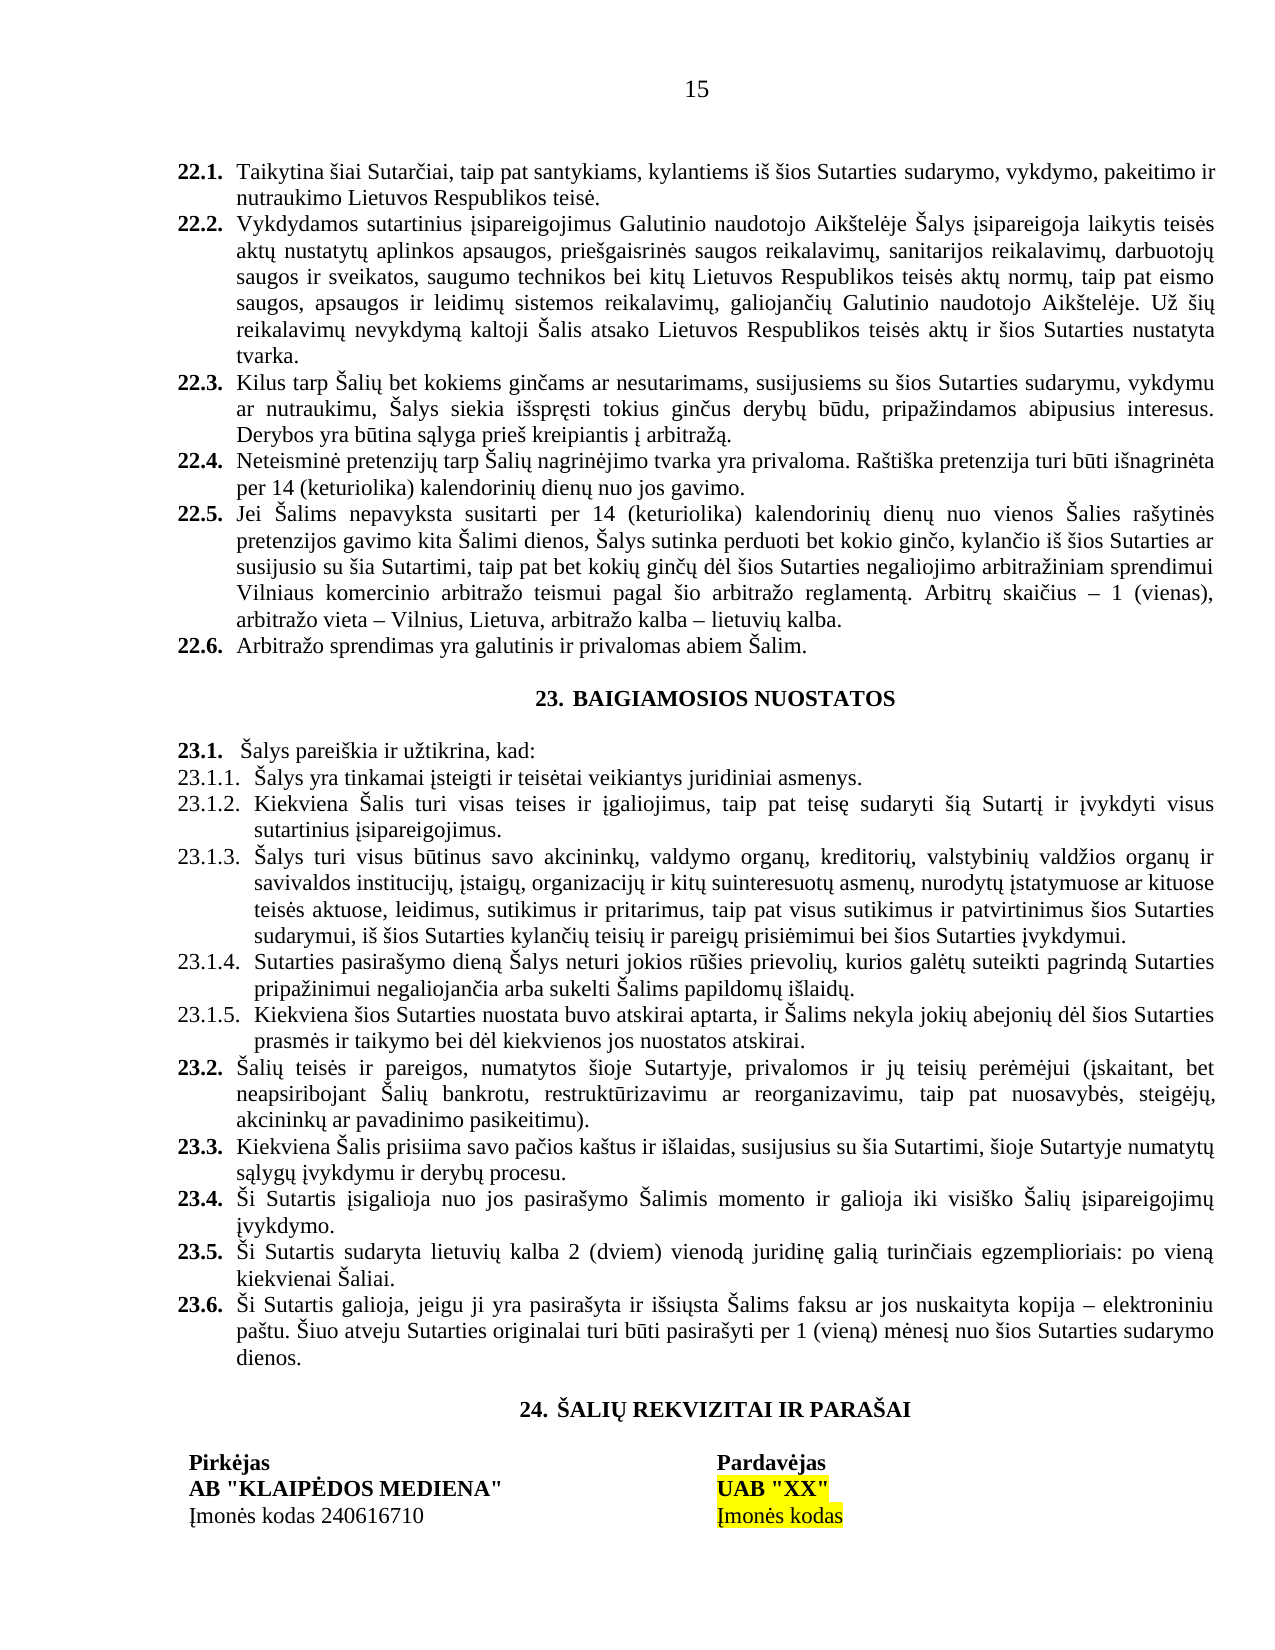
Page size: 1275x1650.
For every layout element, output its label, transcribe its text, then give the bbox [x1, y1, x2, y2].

list ŠALIŲ REKVIZITAI IR PARAŠAI [215, 1396, 1216, 1423]
list Ši Sutartis sudaryta lietuvių kalba 2 (dviem) vienodą juridinę galią turinčiais egzemplioriais: po vieną kiekvienai Šaliai. [177, 1238, 1216, 1291]
list Jei Šalims nepavyksta susitarti per 14 (keturiolika) kalendorinių dienų nuo vienos Šalies rašytinės pretenzijos gavimo kita Šalimi dienos, Šalys sutinka perduoti bet kokio ginčo, kylančio iš šios Sutarties ar susijusio su šia Sutartimi, taip pat bet kokių ginčų dėl šios Sutarties negaliojimo arbitražiniam sprendimui Vilniaus komercinio arbitražo teismui pagal šio arbitražo reglamentą. Arbitrų skaičius – 1 (vienas), arbitražo vieta – Vilnius, Lietuva, arbitražo kalba – lietuvių kalba. [177, 500, 1216, 632]
list Ši Sutartis įsigalioja nuo jos pasirašymo Šalimis momento ir galioja iki visiško Šalių įsipareigojimų įvykdymo. [177, 1186, 1216, 1238]
list Kilus tarp Šalių bet kokiems ginčams ar nesutarimams, susijusiems su šios Sutarties sudarymu, vykdymu ar nutraukimu, Šalys siekia išspręsti tokius ginčus derybų būdu, pripažindamos abipusius interesus. Derybos yra būtina sąlyga prieš kreipiantis į arbitražą. [177, 368, 1216, 448]
list Taikytina šiai Sutarčiai, taip pat santykiams, kylantiems iš šios Sutarties sudarymo, vykdymo, pakeitimo ir nutraukimo Lietuvos Respublikos teisė. [177, 158, 1216, 210]
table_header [705, 1449, 1196, 1528]
list Neteisminė pretenzijų tarp Šalių nagrinėjimo tvarka yra privaloma. Raštiška pretenzija turi būti išnagrinėta per 14 (keturiolika) kalendorinių dienų nuo jos gavimo. [177, 448, 1216, 500]
list Šalys yra tinkamai įsteigti ir teisėtai veikiantys juridiniai asmenys. [177, 764, 1216, 790]
list Ši Sutartis galioja, jeigu ji yra pasirašyta ir išsiųsta Šalims faksu ar jos nuskaityta kopija – elektroniniu paštu. Šiuo atveju Sutarties originalai turi būti pasirašyti per 1 (vieną) mėnesį nuo šios Sutarties sudarymo dienos. [177, 1291, 1216, 1370]
list Šalys pareiškia ir užtikrina, kad: [177, 737, 1216, 764]
list Kiekviena Šalis prisiima savo pačios kaštus ir išlaidas, susijusius su šia Sutartimi, šioje Sutartyje numatytų sąlygų įvykdymu ir derybų procesu. [177, 1133, 1216, 1186]
list Šalys turi visus būtinus savo akcininkų, valdymo organų, kreditorių, valstybinių valdžios organų ir savivaldos institucijų, įstaigų, organizacijų ir kitų suinteresuotų asmenų, nurodytų įstatymuose ar kituose teisės aktuose, leidimus, sutikimus ir pritarimus, taip pat visus sutikimus ir patvirtinimus šios Sutarties sudarymui, iš šios Sutarties kylančių teisių ir pareigų prisiėmimui bei šios Sutarties įvykdymui. [177, 843, 1216, 948]
list Sutarties pasirašymo dieną Šalys neturi jokios rūšies prievolių, kurios galėtų suteikti pagrindą Sutarties pripažinimui negaliojančia arba sukelti Šalims papildomų išlaidų. [177, 948, 1216, 1001]
list Kiekviena Šalis turi visas teises ir įgaliojimus, taip pat teisę sudaryti šią Sutartį ir įvykdyti visus sutartinius įsipareigojimus. [177, 790, 1216, 843]
list BAIGIAMOSIOS NUOSTATOS [215, 685, 1216, 711]
list Vykdydamos sutartinius įsipareigojimus Galutinio naudotojo Aikštelėje Šalys įsipareigoja laikytis teisės aktų nustatytų aplinkos apsaugos, priešgaisrinės saugos reikalavimų, sanitarijos reikalavimų, darbuotojų saugos ir sveikatos, saugumo technikos bei kitų Lietuvos Respublikos teisės aktų normų, taip pat eismo saugos, apsaugos ir leidimų sistemos reikalavimų, galiojančių Galutinio naudotojo Aikštelėje. Už šių reikalavimų nevykdymą kaltoji Šalis atsako Lietuvos Respublikos teisės aktų ir šios Sutarties nustatyta tvarka. [177, 210, 1216, 368]
list Kiekviena šios Sutarties nuostata buvo atskirai aptarta, ir Šalims nekyla jokių abejonių dėl šios Sutarties prasmės ir taikymo bei dėl kiekvienos jos nuostatos atskirai. [177, 1001, 1216, 1054]
list Šalių teisės ir pareigos, numatytos šioje Sutartyje, privalomos ir jų teisių perėmėjui (įskaitant, bet neapsiribojant Šalių bankrotu, restruktūrizavimu ar reorganizavimu, taip pat nuosavybės, steigėjų, akcininkų ar pavadinimo pasikeitimu). [177, 1054, 1216, 1133]
list Arbitražo sprendimas yra galutinis ir privalomas abiem Šalim. [177, 632, 1216, 658]
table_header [177, 1449, 705, 1528]
